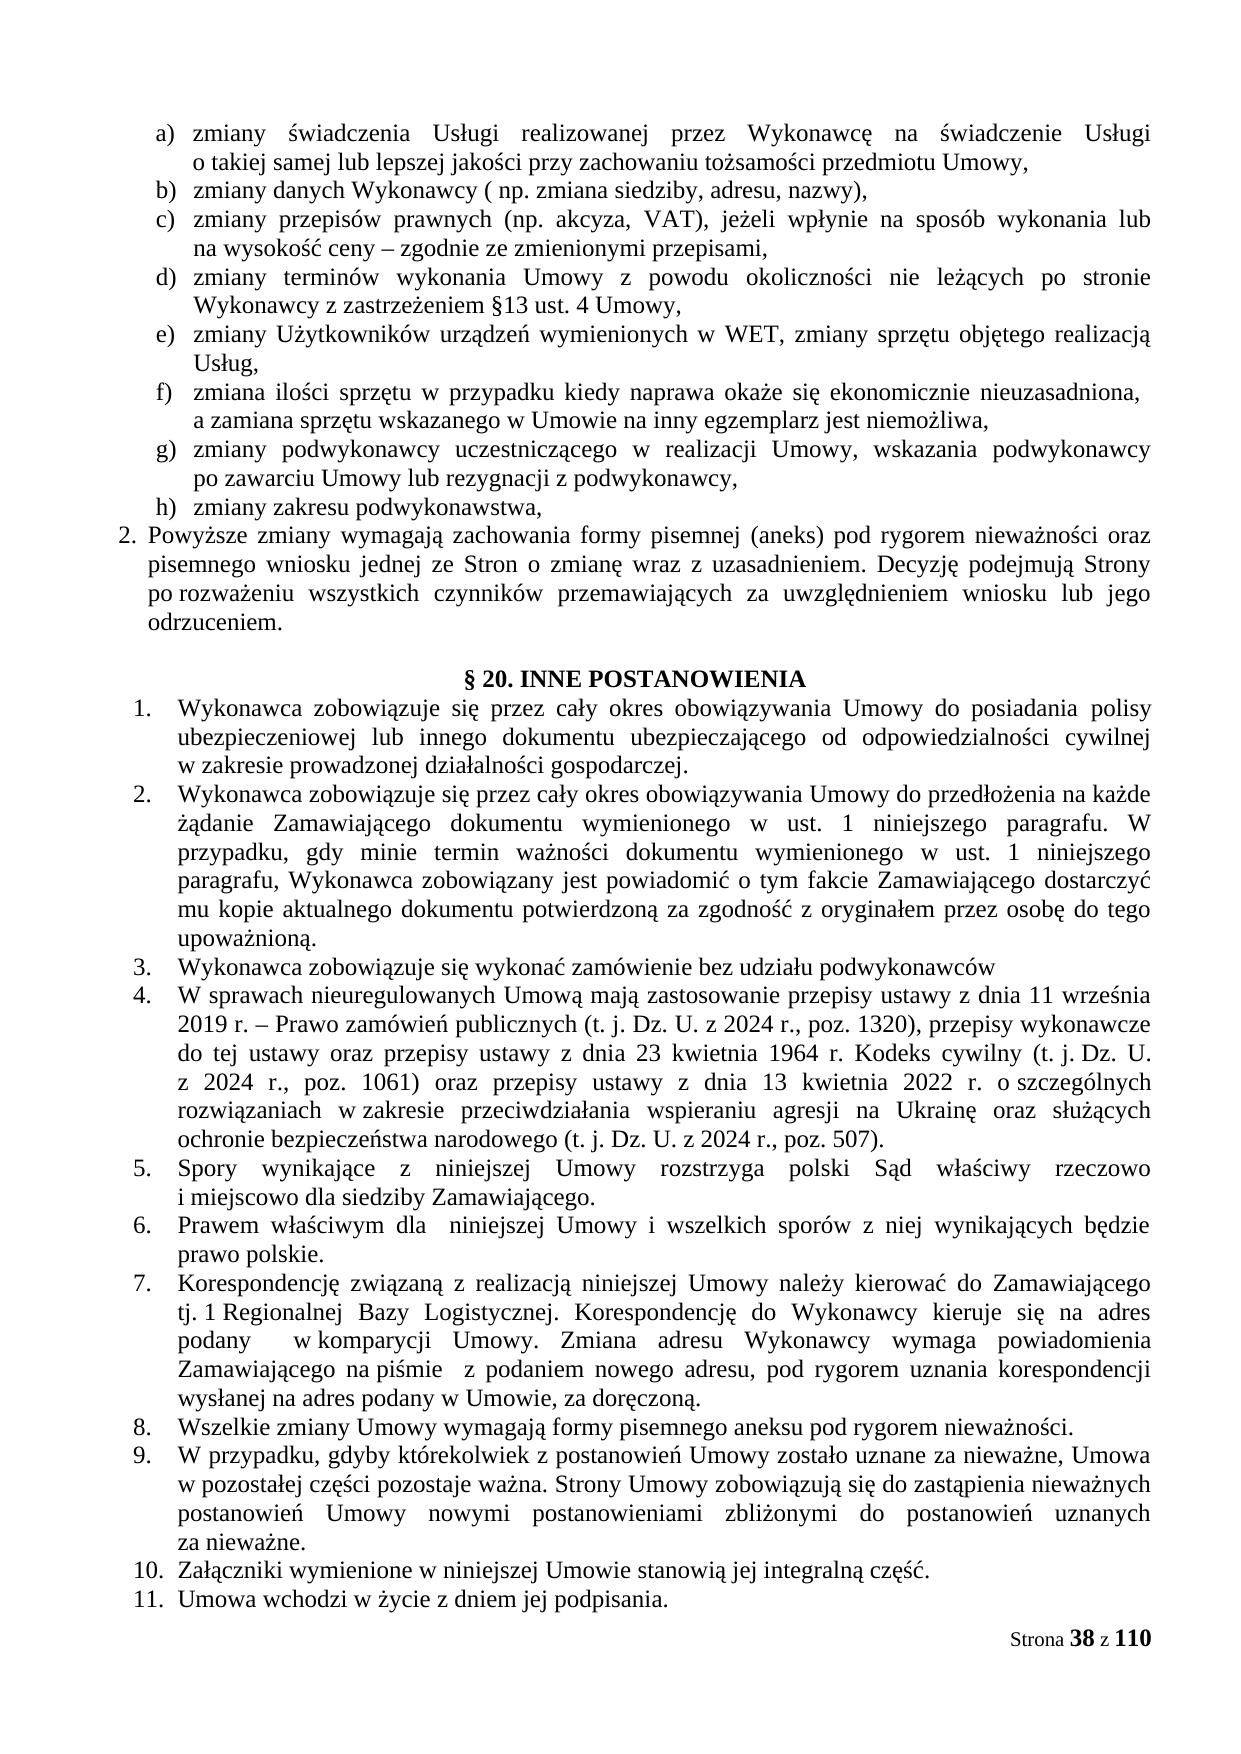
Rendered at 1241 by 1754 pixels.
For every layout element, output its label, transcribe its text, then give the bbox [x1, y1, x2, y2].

list Wykonawca zobowiązuje się wykonać zamówienie bez udziału podwykonawców [133, 952, 1152, 981]
list Wszelkie zmiany Umowy wymagają formy pisemnego aneksu pod rygorem nieważności. [133, 1412, 1152, 1441]
list Wykonawca zobowiązuje się przez cały okres obowiązywania Umowy do przedłożenia na każde żądanie Zamawiającego dokumentu wymienionego w ust. 1 niniejszego paragrafu. W przypadku, gdy minie termin ważności dokumentu wymienionego w ust. 1 niniejszego paragrafu, Wykonawca zobowiązany jest powiadomić o tym fakcie Zamawiającego dostarczyć mu kopie aktualnego dokumentu potwierdzoną za zgodność z oryginałem przez osobę do tego upoważnioną. [133, 779, 1152, 952]
list zmiany zakresu podwykonawstwa, [156, 492, 1152, 521]
list Załączniki wymienione w niniejszej Umowie stanowią jej integralną część. [133, 1556, 1152, 1584]
list zmiany przepisów prawnych (np. akcyza, VAT), jeżeli wpłynie na sposób wykonania lub na wysokość ceny – zgodnie ze zmienionymi przepisami, [156, 204, 1152, 262]
list Prawem właściwym dla niniejszej Umowy i wszelkich sporów z niej wynikających będzie prawo polskie. [133, 1211, 1152, 1268]
list zmiany świadczenia Usługi realizowanej przez Wykonawcę na świadczenie Usługi o takiej samej lub lepszej jakości przy zachowaniu tożsamości przedmiotu Umowy, [155, 118, 1152, 176]
list zmiany podwykonawcy uczestniczącego w realizacji Umowy, wskazania podwykonawcy po zawarciu Umowy lub rezygnacji z podwykonawcy, [156, 434, 1152, 492]
list zmiany danych Wykonawcy ( np. zmiana siedziby, adresu, nazwy), [156, 176, 1152, 204]
list Spory wynikające z niniejszej Umowy rozstrzyga polski Sąd właściwy rzeczowo i miejscowo dla siedziby Zamawiającego. [133, 1153, 1152, 1211]
list Korespondencję związaną z realizacją niniejszej Umowy należy kierować do Zamawiającego tj. 1 Regionalnej Bazy Logistycznej. Korespondencję do Wykonawcy kieruje się na adres podany w komparycji Umowy. Zmiana adresu Wykonawcy wymaga powiadomienia Zamawiającego na piśmie z podaniem nowego adresu, pod rygorem uznania korespondencji wysłanej na adres podany w Umowie, za doręczoną. [133, 1268, 1152, 1412]
list Umowa wchodzi w życie z dniem jej podpisania. [133, 1584, 1152, 1613]
list zmiany terminów wykonania Umowy z powodu okoliczności nie leżących po stronie Wykonawcy z zastrzeżeniem §13 ust. 4 Umowy, [156, 262, 1152, 319]
list zmiana ilości sprzętu w przypadku kiedy naprawa okaże się ekonomicznie nieuzasadniona, a zamiana sprzętu wskazanego w Umowie na inny egzemplarz jest niemożliwa, [156, 377, 1152, 434]
list W przypadku, gdyby którekolwiek z postanowień Umowy zostało uznane za nieważne, Umowa w pozostałej części pozostaje ważna. Strony Umowy zobowiązują się do zastąpienia nieważnych postanowień Umowy nowymi postanowieniami zbliżonymi do postanowień uznanych za nieważne. [133, 1441, 1152, 1556]
list zmiany Użytkowników urządzeń wymienionych w WET, zmiany sprzętu objętego realizacją Usług, [156, 319, 1152, 377]
list Wykonawca zobowiązuje się przez cały okres obowiązywania Umowy do posiadania polisy ubezpieczeniowej lub innego dokumentu ubezpieczającego od odpowiedzialności cywilnej w zakresie prowadzonej działalności gospodarczej. [133, 693, 1152, 779]
list Powyższe zmiany wymagają zachowania formy pisemnej (aneks) pod rygorem nieważności oraz pisemnego wniosku jednej ze Stron o zmianę wraz z uzasadnieniem. Decyzję podejmują Strony po rozważeniu wszystkich czynników przemawiających za uwzględnieniem wniosku lub jego odrzuceniem. [118, 521, 1152, 636]
subtitle § 20. INNE POSTANOWIENIA [118, 664, 1152, 693]
list W sprawach nieuregulowanych Umową mają zastosowanie przepisy ustawy z dnia 11 września 2019 r. – Prawo zamówień publicznych (t. j. Dz. U. z 2024 r., poz. 1320), przepisy wykonawcze do tej ustawy oraz przepisy ustawy z dnia 23 kwietnia 1964 r. Kodeks cywilny (t. j. Dz. U. z 2024 r., poz. 1061) oraz przepisy ustawy z dnia 13 kwietnia 2022 r. o szczególnych rozwiązaniach w zakresie przeciwdziałania wspieraniu agresji na Ukrainę oraz służących ochronie bezpieczeństwa narodowego (t. j. Dz. U. z 2024 r., poz. 507). [133, 981, 1152, 1153]
